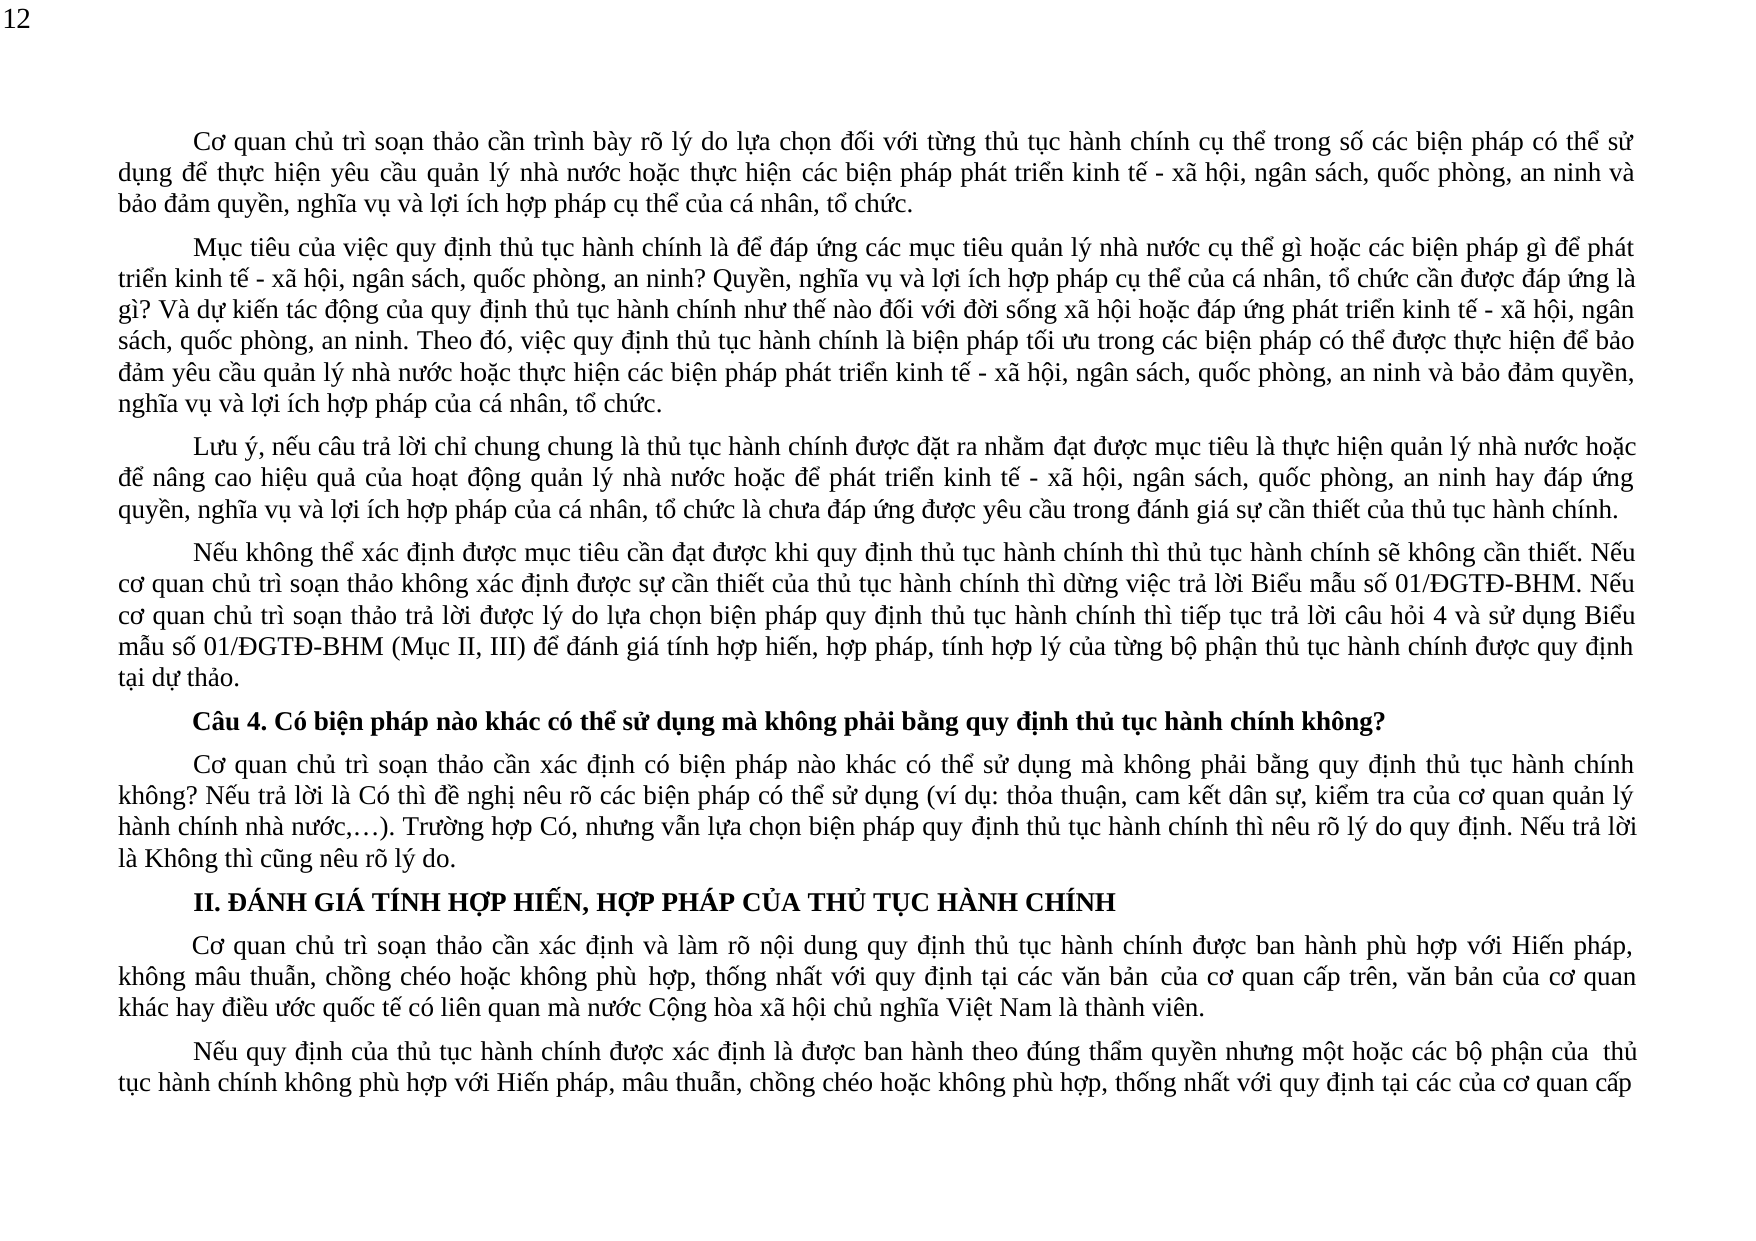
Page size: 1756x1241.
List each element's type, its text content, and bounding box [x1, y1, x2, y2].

text Cơ quan chủ trì soạn thảo cần xác định có biện pháp nào khác có thể sử dụng mà không phải bằng quy định thủ tục hành chính không? Nếu trả lời là Có thì đề nghị nêu rõ các biện pháp có thể sử dụng (ví dụ: thỏa thuận, cam kết dân sự, kiểm tra của cơ quan quản lý hành chính nhà nước,…). Trường hợp Có, nhưng vẫn lựa chọn biện pháp quy định thủ tục hành chính thì nêu rõ lý do quy định. Nếu trả lời là Không thì cũng nêu rõ lý do. [118, 748, 1637, 873]
subtitle Câu 4. Có biện pháp nào khác có thể sử dụng mà không phải bằng quy định thủ tục hành chính không? [192, 705, 1741, 737]
text Cơ quan chủ trì soạn thảo cần xác định và làm rõ nội dung quy định thủ tục hành chính được ban hành phù hợp với Hiến pháp, không mâu thuẫn, chồng chéo hoặc không phù hợp, thống nhất với quy định tại các văn bản của cơ quan cấp trên, văn bản của cơ quan khác hay điều ước quốc tế có liên quan mà nước Cộng hòa xã hội chủ nghĩa Việt Nam là thành viên. [118, 929, 1637, 1022]
text Lưu ý, nếu câu trả lời chỉ chung chung là thủ tục hành chính được đặt ra nhằm đạt được mục tiêu là thực hiện quản lý nhà nước hoặc để nâng cao hiệu quả của hoạt động quản lý nhà nước hoặc để phát triển kinh tế - xã hội, ngân sách, quốc phòng, an ninh hay đáp ứng quyền, nghĩa vụ và lợi ích hợp pháp của cá nhân, tổ chức là chưa đáp ứng được yêu cầu trong đánh giá sự cần thiết của thủ tục hành chính. [118, 430, 1637, 524]
text Nếu quy định của thủ tục hành chính được xác định là được ban hành theo đúng thẩm quyền nhưng một hoặc các bộ phận của thủ tục hành chính không phù hợp với Hiến pháp, mâu thuẫn, chồng chéo hoặc không phù hợp, thống nhất với quy định tại các của cơ quan cấp [118, 1035, 1637, 1097]
text Nếu không thể xác định được mục tiêu cần đạt được khi quy định thủ tục hành chính thì thủ tục hành chính sẽ không cần thiết. Nếu cơ quan chủ trì soạn thảo không xác định được sự cần thiết của thủ tục hành chính thì dừng việc trả lời Biểu mẫu số 01/ĐGTĐ-BHM. Nếu cơ quan chủ trì soạn thảo trả lời được lý do lựa chọn biện pháp quy định thủ tục hành chính thì tiếp tục trả lời câu hỏi 4 và sử dụng Biểu mẫu số 01/ĐGTĐ-BHM (Mục II, III) để đánh giá tính hợp hiến, hợp pháp, tính hợp lý của từng bộ phận thủ tục hành chính được quy định tại dự thảo. [118, 536, 1637, 692]
subtitle ĐÁNH GIÁ TÍNH HỢP HIẾN, HỢP PHÁP CỦA THỦ TỤC HÀNH CHÍNH [193, 886, 1741, 917]
text Mục tiêu của việc quy định thủ tục hành chính là để đáp ứng các mục tiêu quản lý nhà nước cụ thể gì hoặc các biện pháp gì để phát triển kinh tế - xã hội, ngân sách, quốc phòng, an ninh? Quyền, nghĩa vụ và lợi ích hợp pháp cụ thể của cá nhân, tổ chức cần được đáp ứng là gì? Và dự kiến tác động của quy định thủ tục hành chính như thế nào đối với đời sống xã hội hoặc đáp ứng phát triển kinh tế - xã hội, ngân sách, quốc phòng, an ninh. Theo đó, việc quy định thủ tục hành chính là biện pháp tối ưu trong các biện pháp có thể được thực hiện để bảo đảm yêu cầu quản lý nhà nước hoặc thực hiện các biện pháp phát triển kinh tế - xã hội, ngân sách, quốc phòng, an ninh và bảo đảm quyền, nghĩa vụ và lợi ích hợp pháp của cá nhân, tổ chức. [118, 231, 1637, 418]
text Cơ quan chủ trì soạn thảo cần trình bày rõ lý do lựa chọn đối với từng thủ tục hành chính cụ thể trong số các biện pháp có thể sử dụng để thực hiện yêu cầu quản lý nhà nước hoặc thực hiện các biện pháp phát triển kinh tế - xã hội, ngân sách, quốc phòng, an ninh và bảo đảm quyền, nghĩa vụ và lợi ích hợp pháp cụ thể của cá nhân, tổ chức. [118, 125, 1637, 218]
